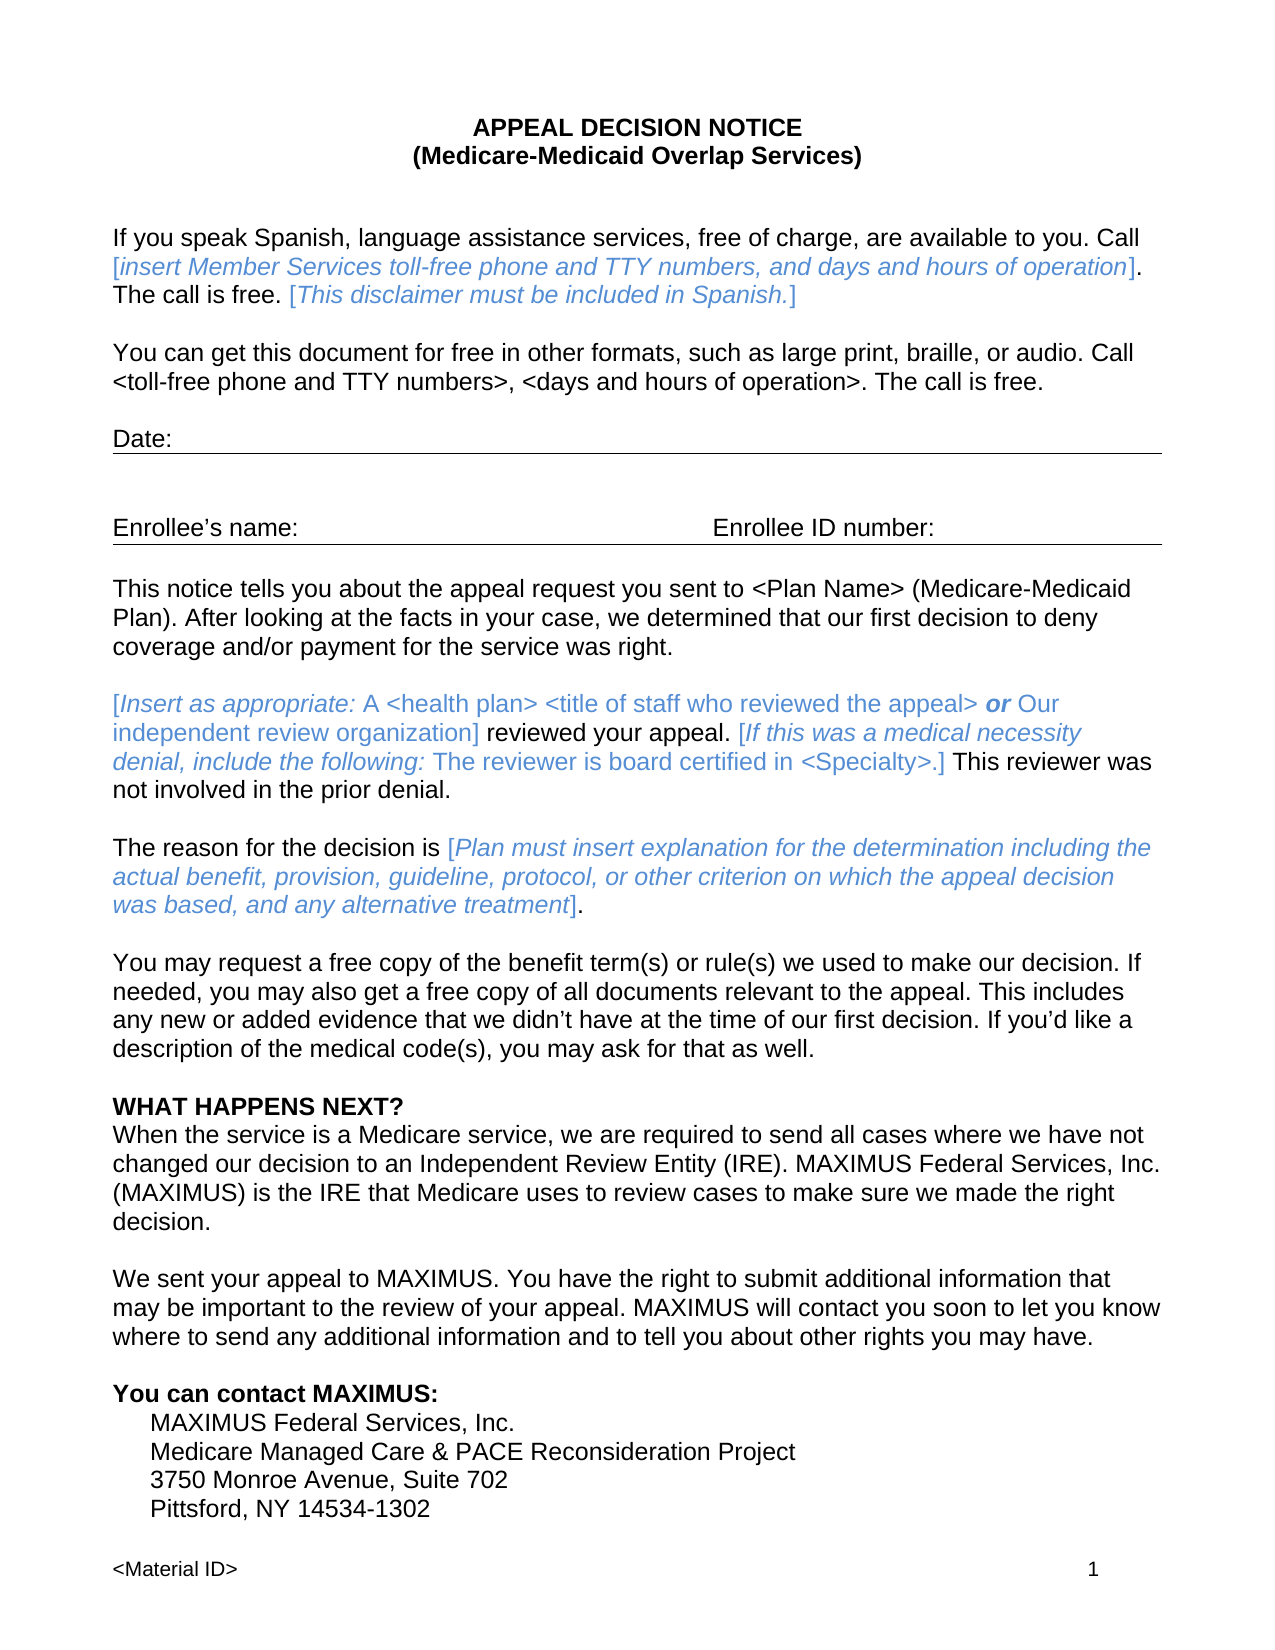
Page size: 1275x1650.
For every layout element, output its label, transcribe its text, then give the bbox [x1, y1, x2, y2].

text You can contact MAXIMUS: [112, 1379, 1162, 1408]
text Medicare Managed Care & PACE Reconsideration Project [150, 1436, 1162, 1465]
text We sent your appeal to MAXIMUS. You have the right to submit additional information that may be important to the review of your appeal. MAXIMUS will contact you soon to let you know where to send any additional information and to tell you about other rights you may have. [112, 1264, 1162, 1350]
text Enrollee’s name: Enrollee ID number: [112, 510, 1162, 545]
text Pittsford, NY 14534-1302 [150, 1494, 1162, 1523]
text APPEAL DECISION NOTICE [112, 112, 1162, 141]
text [Insert as appropriate: A <health plan> <title of staff who reviewed the appeal> or Our independent review organization] reviewed your appeal. [If this was a medical necessity denial, include the following: The reviewer is board certified in <Specialty>.] This reviewer was not involved in the prior denial. [112, 689, 1162, 804]
text You can get this document for free in other formats, such as large print, braille, or audio. Call <toll-free phone and TTY numbers>, <days and hours of operation>. The call is free. [112, 338, 1162, 395]
text MAXIMUS Federal Services, Inc. [150, 1408, 1162, 1436]
text (Medicare-Medicaid Overlap Services) [112, 141, 1162, 170]
text 3750 Monroe Avenue, Suite 702 [150, 1465, 1162, 1494]
text The reason for the decision is [Plan must insert explanation for the determination including the actual benefit, provision, guideline, protocol, or other criterion on which the appeal decision was based, and any alternative treatment]. [112, 833, 1162, 919]
text Date: [112, 424, 1162, 453]
text WHAT HAPPENS NEXT? [112, 1091, 1162, 1120]
text This notice tells you about the appeal request you sent to <Plan Name> (Medicare-Medicaid Plan). After looking at the facts in your case, we determined that our first decision to deny coverage and/or payment for the service was right. [112, 574, 1162, 660]
text If you speak Spanish, language assistance services, free of charge, are available to you. Call [insert Member Services toll-free phone and TTY numbers, and days and hours of operation]. The call is free. [This disclaimer must be included in Spanish.] [112, 223, 1162, 309]
text You may request a free copy of the benefit term(s) or rule(s) we used to make our decision. If needed, you may also get a free copy of all documents relevant to the appeal. This includes any new or added evidence that we didn’t have at the time of our first decision. If you’d like a description of the medical code(s), you may ask for that as well. [112, 948, 1162, 1063]
text When the service is a Medicare service, we are required to send all cases where we have not changed our decision to an Independent Review Entity (IRE). MAXIMUS Federal Services, Inc. (MAXIMUS) is the IRE that Medicare uses to review cases to make sure we made the right decision. [112, 1120, 1162, 1235]
